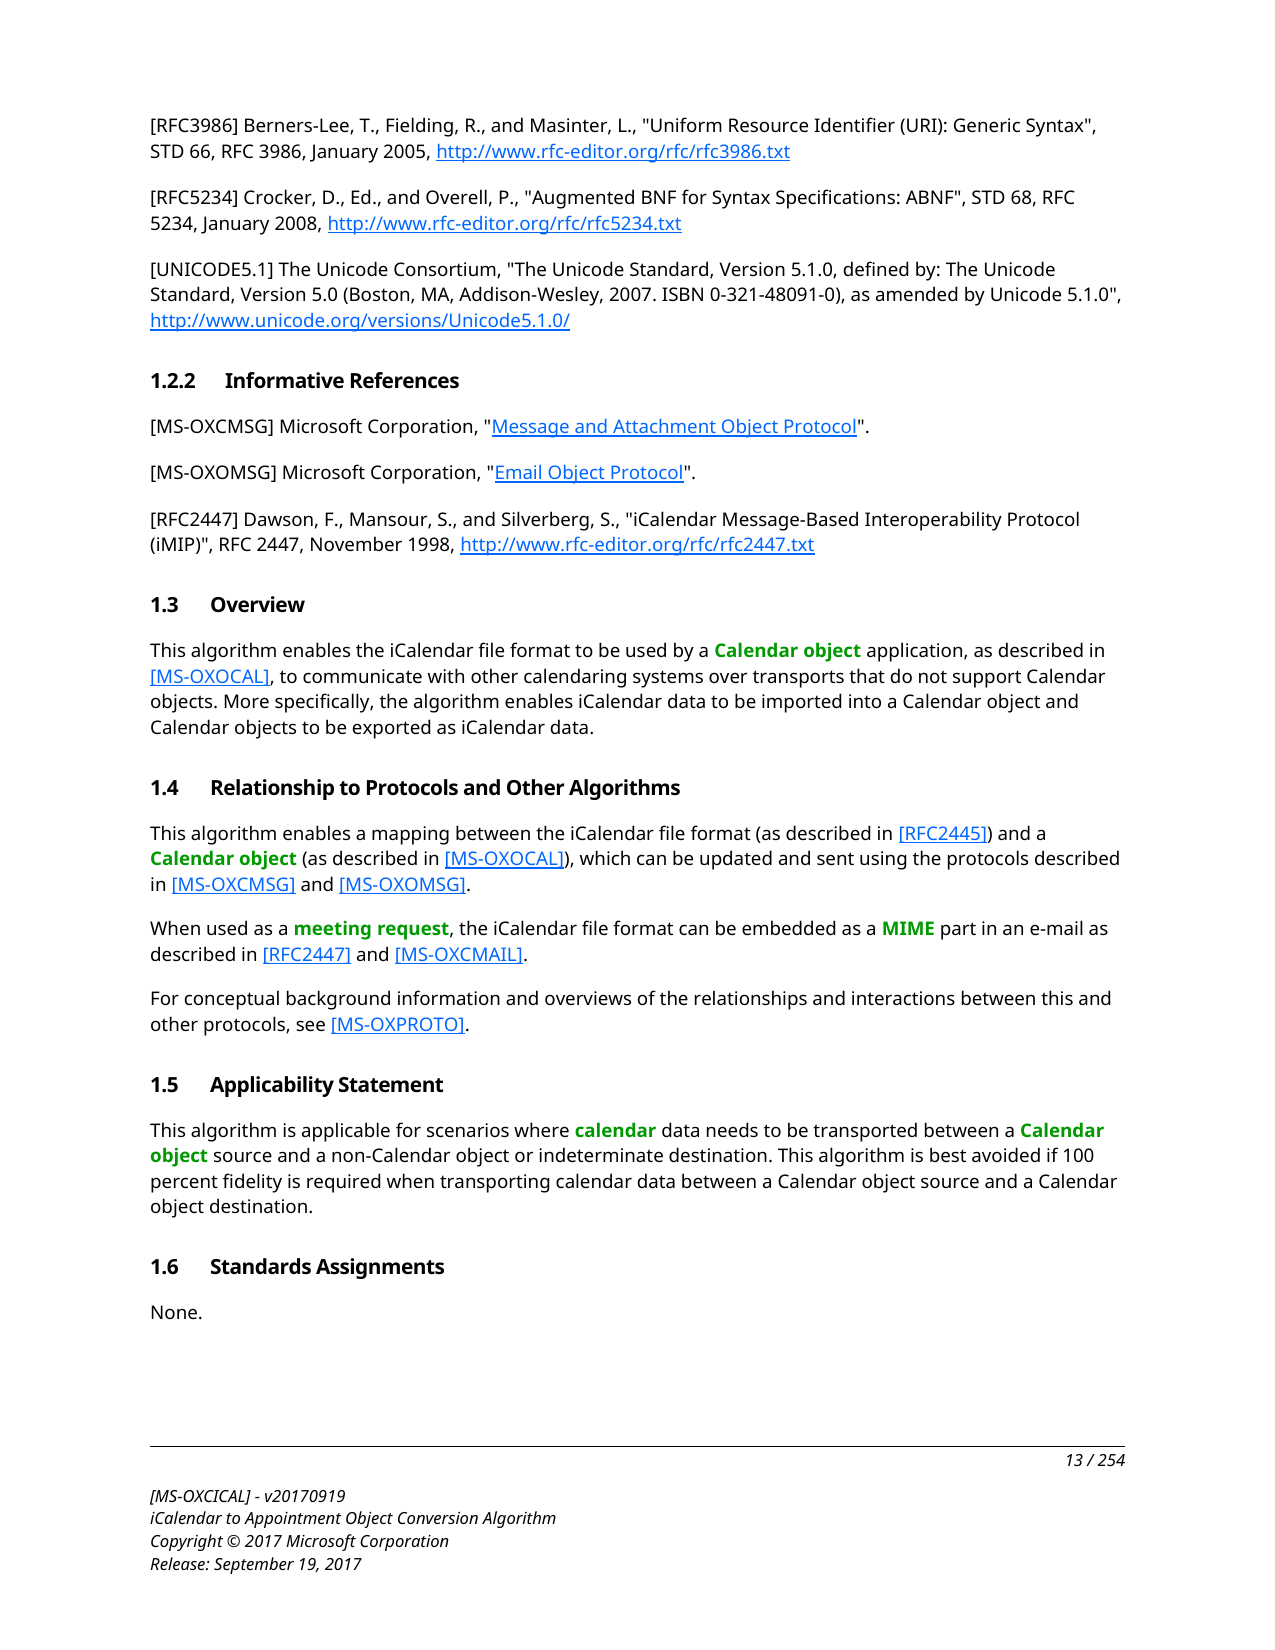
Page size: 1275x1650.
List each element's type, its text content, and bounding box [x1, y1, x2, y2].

text [RFC2447] Dawson, F., Mansour, S., and Silverberg, S., "iCalendar Message-Based Interoperability Protocol (iMIP)", RFC 2447, November 1998, http://www.rfc-editor.org/rfc/rfc2447.txt [150, 506, 1125, 557]
text This algorithm enables the iCalendar file format to be used by a Calendar object application, as described in [MS-OXOCAL], to communicate with other calendaring systems over transports that do not support Calendar objects. More specifically, the algorithm enables iCalendar data to be imported into a Calendar object and Calendar objects to be exported as iCalendar data. [150, 638, 1125, 740]
text [RFC3986] Berners-Lee, T., Fielding, R., and Masinter, L., "Uniform Resource Identifier (URI): Generic Syntax", STD 66, RFC 3986, January 2005, http://www.rfc-editor.org/rfc/rfc3986.txt [150, 112, 1125, 163]
subtitle Applicability Statement [150, 1070, 1125, 1098]
text When used as a meeting request, the iCalendar file format can be embedded as a MIME part in an e-mail as described in [RFC2447] and [MS-OXCMAIL]. [150, 916, 1125, 967]
text This algorithm is applicable for scenarios where calendar data needs to be transported between a Calendar object source and a non-Calendar object or indeterminate destination. This algorithm is best avoided if 100 percent fidelity is required when transporting calendar data between a Calendar object source and a Calendar object destination. [150, 1117, 1125, 1219]
subtitle Relationship to Protocols and Other Algorithms [150, 773, 1125, 801]
subtitle Standards Assignments [150, 1252, 1125, 1281]
text For conceptual background information and overviews of the relationships and interactions between this and other protocols, see [MS-OXPROTO]. [150, 985, 1125, 1036]
text [RFC5234] Crocker, D., Ed., and Overell, P., "Augmented BNF for Syntax Specifications: ABNF", STD 68, RFC 5234, January 2008, http://www.rfc-editor.org/rfc/rfc5234.txt [150, 184, 1125, 235]
subtitle Informative References [150, 366, 1125, 394]
text This algorithm enables a mapping between the iCalendar file format (as described in [RFC2445]) and a Calendar object (as described in [MS-OXOCAL]), which can be updated and sent using the protocols described in [MS-OXCMSG] and [MS-OXOMSG]. [150, 820, 1125, 897]
text [MS-OXCMSG] Microsoft Corporation, "Message and Attachment Object Protocol". [150, 413, 1125, 439]
text None. [150, 1299, 1125, 1325]
subtitle Overview [150, 590, 1125, 619]
text [MS-OXOMSG] Microsoft Corporation, "Email Object Protocol". [150, 460, 1125, 485]
text [UNICODE5.1] The Unicode Consortium, "The Unicode Standard, Version 5.1.0, defined by: The Unicode Standard, Version 5.0 (Boston, MA, Addison-Wesley, 2007. ISBN 0-321-48091-0), as amended by Unicode 5.1.0", http://www.unicode.org/versions/Unicode5.1.0/ [150, 256, 1125, 333]
